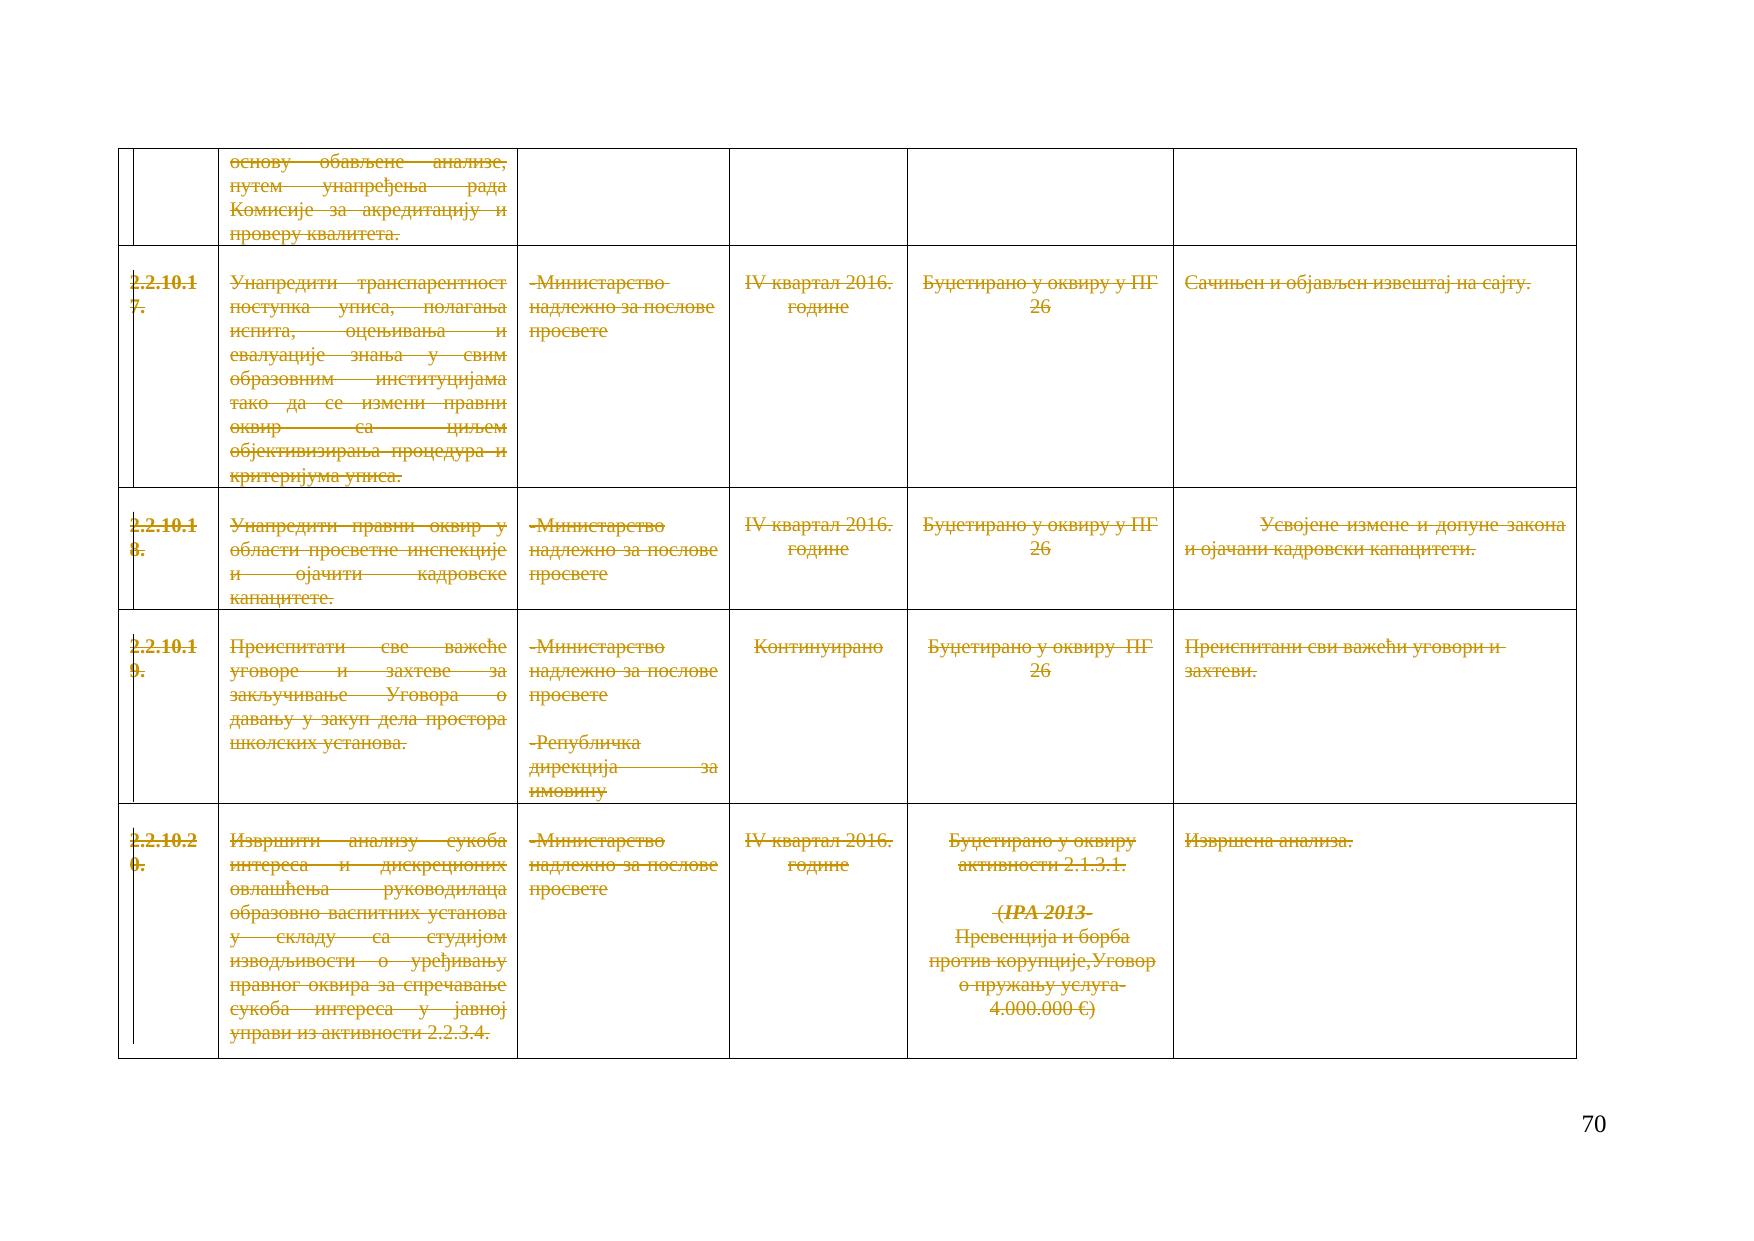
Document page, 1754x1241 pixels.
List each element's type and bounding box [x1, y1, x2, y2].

table_cell [908, 246, 1173, 487]
table_cell [908, 804, 1173, 1058]
table_cell [518, 149, 729, 245]
table_cell [1174, 149, 1576, 245]
table_cell [119, 804, 218, 1058]
table_cell [134, 149, 218, 245]
table_cell [219, 246, 517, 487]
table_cell [730, 246, 907, 487]
table_cell [1174, 246, 1576, 487]
table_cell [1174, 804, 1576, 1058]
table_cell [908, 610, 1173, 802]
table_cell [518, 246, 729, 487]
table_cell [908, 149, 1173, 245]
table_cell [518, 488, 729, 609]
table_cell [730, 610, 907, 802]
table_cell [119, 488, 218, 609]
table_cell [219, 149, 517, 245]
table_cell [730, 804, 907, 1058]
table_cell [119, 610, 218, 802]
table_cell [219, 610, 517, 802]
table_cell [219, 488, 517, 609]
table_cell [518, 804, 729, 1058]
table_cell [908, 488, 1173, 609]
table_cell [119, 149, 133, 245]
table_cell [518, 610, 729, 802]
table_cell [119, 246, 218, 487]
table_cell [1174, 610, 1576, 802]
table_cell [1174, 488, 1576, 609]
table_cell [730, 149, 907, 245]
table_cell [219, 804, 517, 1058]
table_cell [730, 488, 907, 609]
